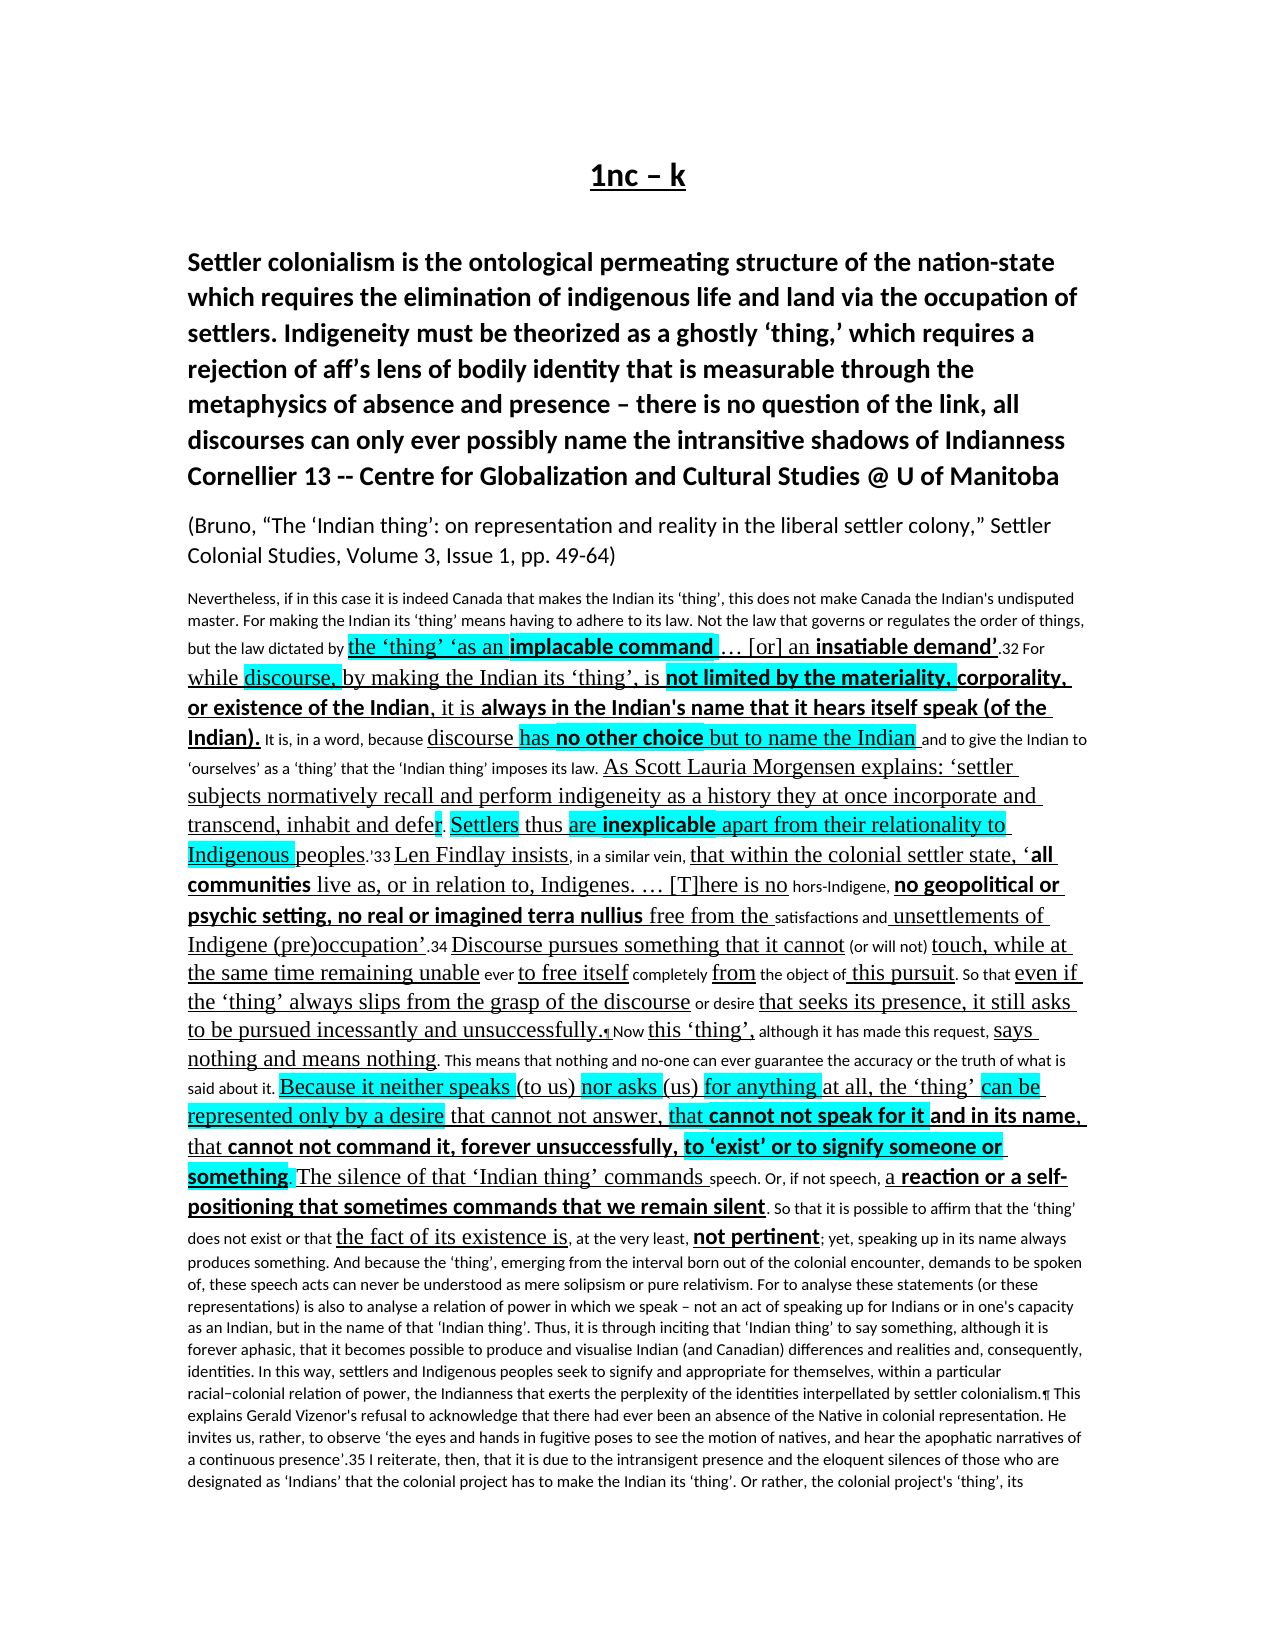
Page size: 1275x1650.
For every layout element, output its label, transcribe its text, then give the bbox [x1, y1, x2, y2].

subtitle Settler colonialism is the ontological permeating structure of the nation-state which requires the elimination of indigenous life and land via the occupation of settlers. Indigeneity must be theorized as a ghostly ‘thing,’ which requires a rejection of aff’s lens of bodily identity that is measurable through the metaphysics of absence and presence – there is no question of the link, all discourses can only ever possibly name the intransitive shadows of Indianness [187, 245, 1087, 456]
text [187, 1126, 1087, 1491]
subtitle 1nc – k [187, 154, 1087, 195]
text (Bruno, “The ‘Indian thing’: on representation and reality in the liberal settler colony,” Settler Colonial Studies, Volume 3, Issue 1, pp. 49-64) [187, 511, 1087, 569]
text Cornellier 13 -- Centre for Globalization and Cultural Studies @ U of Manitoba [187, 459, 1087, 492]
